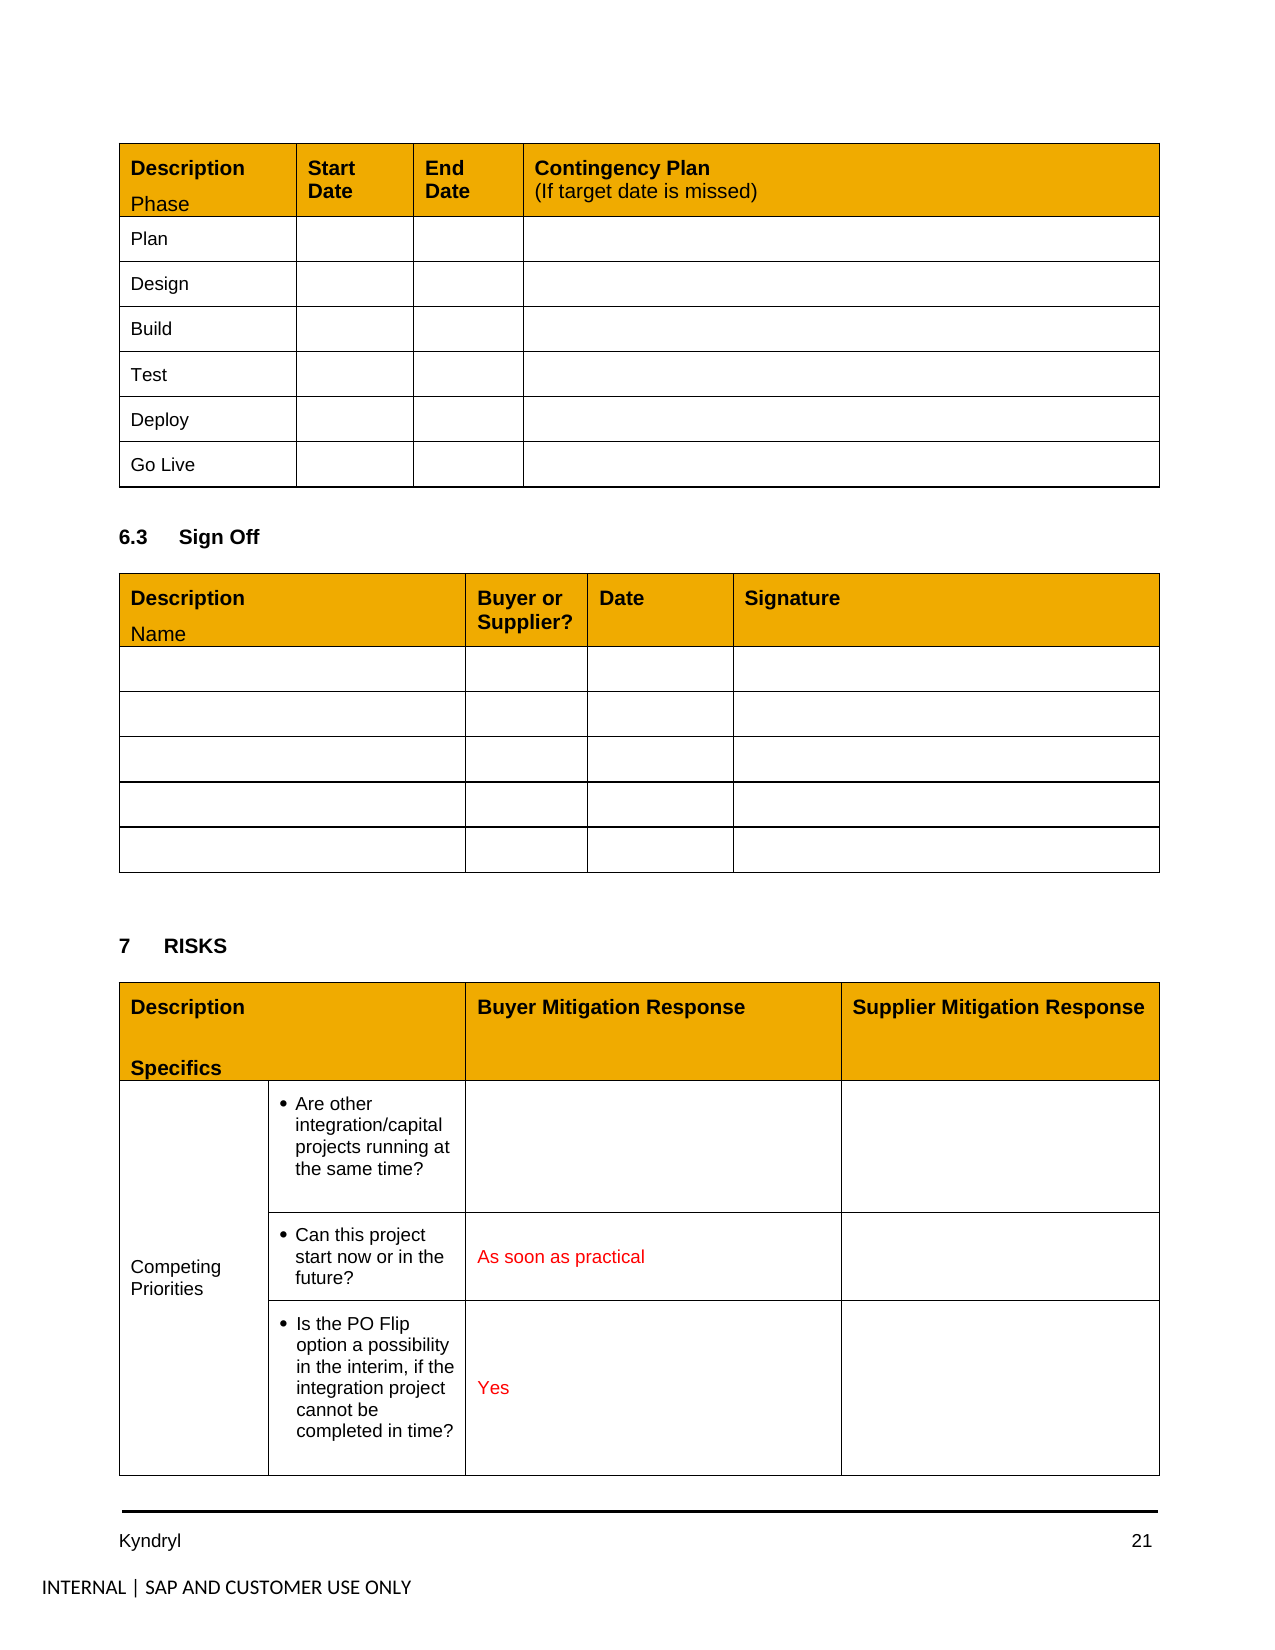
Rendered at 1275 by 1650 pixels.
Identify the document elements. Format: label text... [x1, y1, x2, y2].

table_cell [842, 1081, 1159, 1212]
table_cell [120, 647, 465, 691]
table_cell [414, 442, 523, 486]
table_header Signature [734, 574, 1159, 646]
table_header Contingency Plan (If target date is missed) [524, 144, 1159, 216]
table_cell Competing Priorities [120, 1081, 268, 1474]
table_cell Go Live [120, 442, 296, 486]
table_cell [588, 828, 733, 872]
table_cell Is the PO Flip option a possibility in the interim, if the integration project cannot be completed in time? [269, 1301, 465, 1474]
subtitle Risks [118, 934, 1156, 958]
table_cell [524, 217, 1159, 261]
table_cell [588, 647, 733, 691]
table_cell Can this project start now or in the future? [269, 1213, 465, 1300]
table_cell [842, 1213, 1159, 1300]
table_cell [524, 442, 1159, 486]
table_cell [524, 307, 1159, 351]
table_cell [524, 397, 1159, 441]
table_cell [297, 352, 413, 396]
subtitle Sign Off [118, 525, 1156, 549]
table_cell Plan [120, 217, 296, 261]
table_cell [297, 217, 413, 261]
table_cell [588, 692, 733, 736]
table_header End Date [414, 144, 523, 216]
table_cell [297, 262, 413, 306]
table_header Buyer or Supplier? [466, 574, 587, 646]
table_cell [466, 1081, 841, 1212]
table_cell [524, 352, 1159, 396]
table_cell [524, 262, 1159, 306]
table_cell [734, 783, 1159, 826]
table_cell [466, 783, 587, 826]
table_cell Test [120, 352, 296, 396]
table_cell [120, 692, 465, 736]
table_header Description Name [120, 574, 465, 646]
table_cell Are other integration/capital projects running at the same time? [269, 1081, 465, 1212]
table_cell [120, 737, 465, 781]
table_cell Deploy [120, 397, 296, 441]
table_cell [734, 737, 1159, 781]
table_cell [734, 692, 1159, 736]
table_cell Design [120, 262, 296, 306]
table_cell Yes [466, 1301, 841, 1474]
table_cell [466, 692, 587, 736]
table_cell [414, 397, 523, 441]
table_cell [297, 442, 413, 486]
table_cell [414, 307, 523, 351]
table_cell [120, 828, 465, 872]
table_header Description Specifics [120, 983, 465, 1080]
table_cell [734, 828, 1159, 872]
table_header Buyer Mitigation Response [466, 983, 841, 1080]
table_cell [414, 262, 523, 306]
table_cell [588, 737, 733, 781]
table_cell [734, 647, 1159, 691]
table_header Start Date [297, 144, 413, 216]
table_cell [297, 307, 413, 351]
table_cell [842, 1301, 1159, 1474]
table_cell Build [120, 307, 296, 351]
table_cell [120, 783, 465, 826]
table_cell [466, 737, 587, 781]
table_header Date [588, 574, 733, 646]
table_header Supplier Mitigation Response [842, 983, 1159, 1080]
table_cell As soon as practical [466, 1213, 841, 1300]
table_cell [414, 217, 523, 261]
table_header Description Phase [120, 144, 296, 216]
table_cell [414, 352, 523, 396]
table_cell [588, 783, 733, 826]
table_cell [466, 828, 587, 872]
table_cell [297, 397, 413, 441]
table_cell [466, 647, 587, 691]
